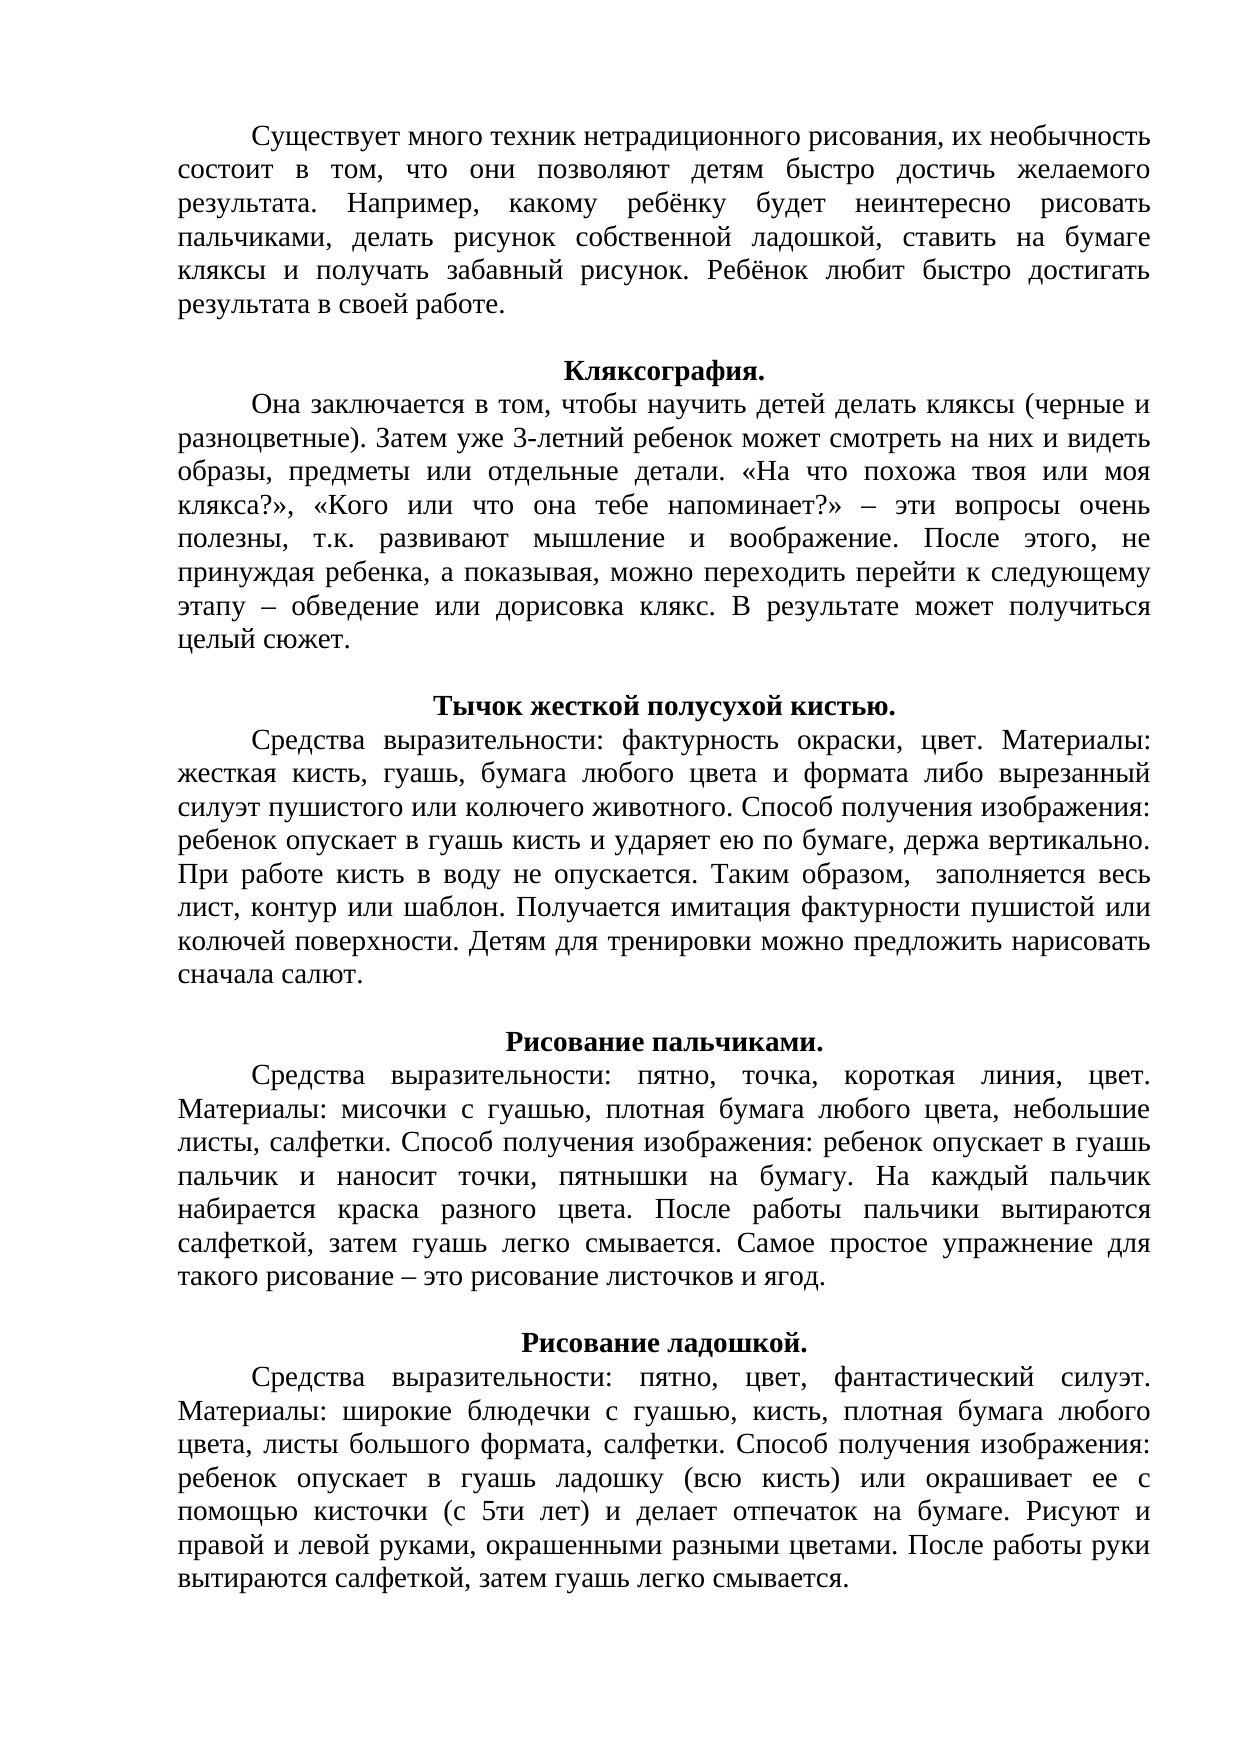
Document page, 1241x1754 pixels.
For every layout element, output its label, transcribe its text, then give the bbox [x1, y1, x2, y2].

text Кляксография. [177, 353, 1152, 386]
text Средства выразительности: фактурность окраски, цвет. Материалы: жесткая кисть, гуашь, бумага любого цвета и формата либо вырезанный силуэт пушистого или колючего животного. Способ получения изображения: ребенок опускает в гуашь кисть и ударяет ею по бумаге, держа вертикально. При работе кисть в воду не опускается. Таким образом, заполняется весь лист, контур или шаблон. Получается имитация фактурности пушистой или колючей поверхности. Детям для тренировки можно предложить нарисовать сначала салют. [177, 722, 1152, 990]
text Средства выразительности: пятно, цвет, фантастический силуэт. Материалы: широкие блюдечки с гуашью, кисть, плотная бумага любого цвета, листы большого формата, салфетки. Способ получения изображения: ребенок опускает в гуашь ладошку (всю кисть) или окрашивает ее с помощью кисточки (с 5ти лет) и делает отпечаток на бумаге. Рисуют и правой и левой руками, окрашенными разными цветами. После работы руки вытираются салфеткой, затем гуашь легко смывается. [177, 1359, 1152, 1594]
text Рисование пальчиками. [177, 1024, 1152, 1057]
text Средства выразительности: пятно, точка, короткая линия, цвет. Материалы: мисочки с гуашью, плотная бумага любого цвета, небольшие листы, салфетки. Способ получения изображения: ребенок опускает в гуашь пальчик и наносит точки, пятнышки на бумагу. На каждый пальчик набирается краска разного цвета. После работы пальчики вытираются салфеткой, затем гуашь легко смывается. Самое простое упражнение для такого рисование – это рисование листочков и ягод. [177, 1057, 1152, 1292]
text Существует много техник нетрадиционного рисования, их необычность состоит в том, что они позволяют детям быстро достичь желаемого результата. Например, какому ребёнку будет неинтересно рисовать пальчиками, делать рисунок собственной ладошкой, ставить на бумаге кляксы и получать забавный рисунок. Ребёнок любит быстро достигать результата в своей работе. [177, 118, 1152, 319]
text Тычок жесткой полусухой кистью. [177, 688, 1152, 722]
text Она заключается в том, чтобы научить детей делать кляксы (черные и разноцветные). Затем уже 3-летний ребенок может смотреть на них и видеть образы, предметы или отдельные детали. «На что похожа твоя или моя клякса?», «Кого или что она тебе напоминает?» – эти вопросы очень полезны, т.к. развивают мышление и воображение. После этого, не принуждая ребенка, а показывая, можно переходить перейти к следующему этапу – обведение или дорисовка клякс. В результате может получиться целый сюжет. [177, 386, 1152, 655]
text Рисование ладошкой. [177, 1326, 1152, 1359]
